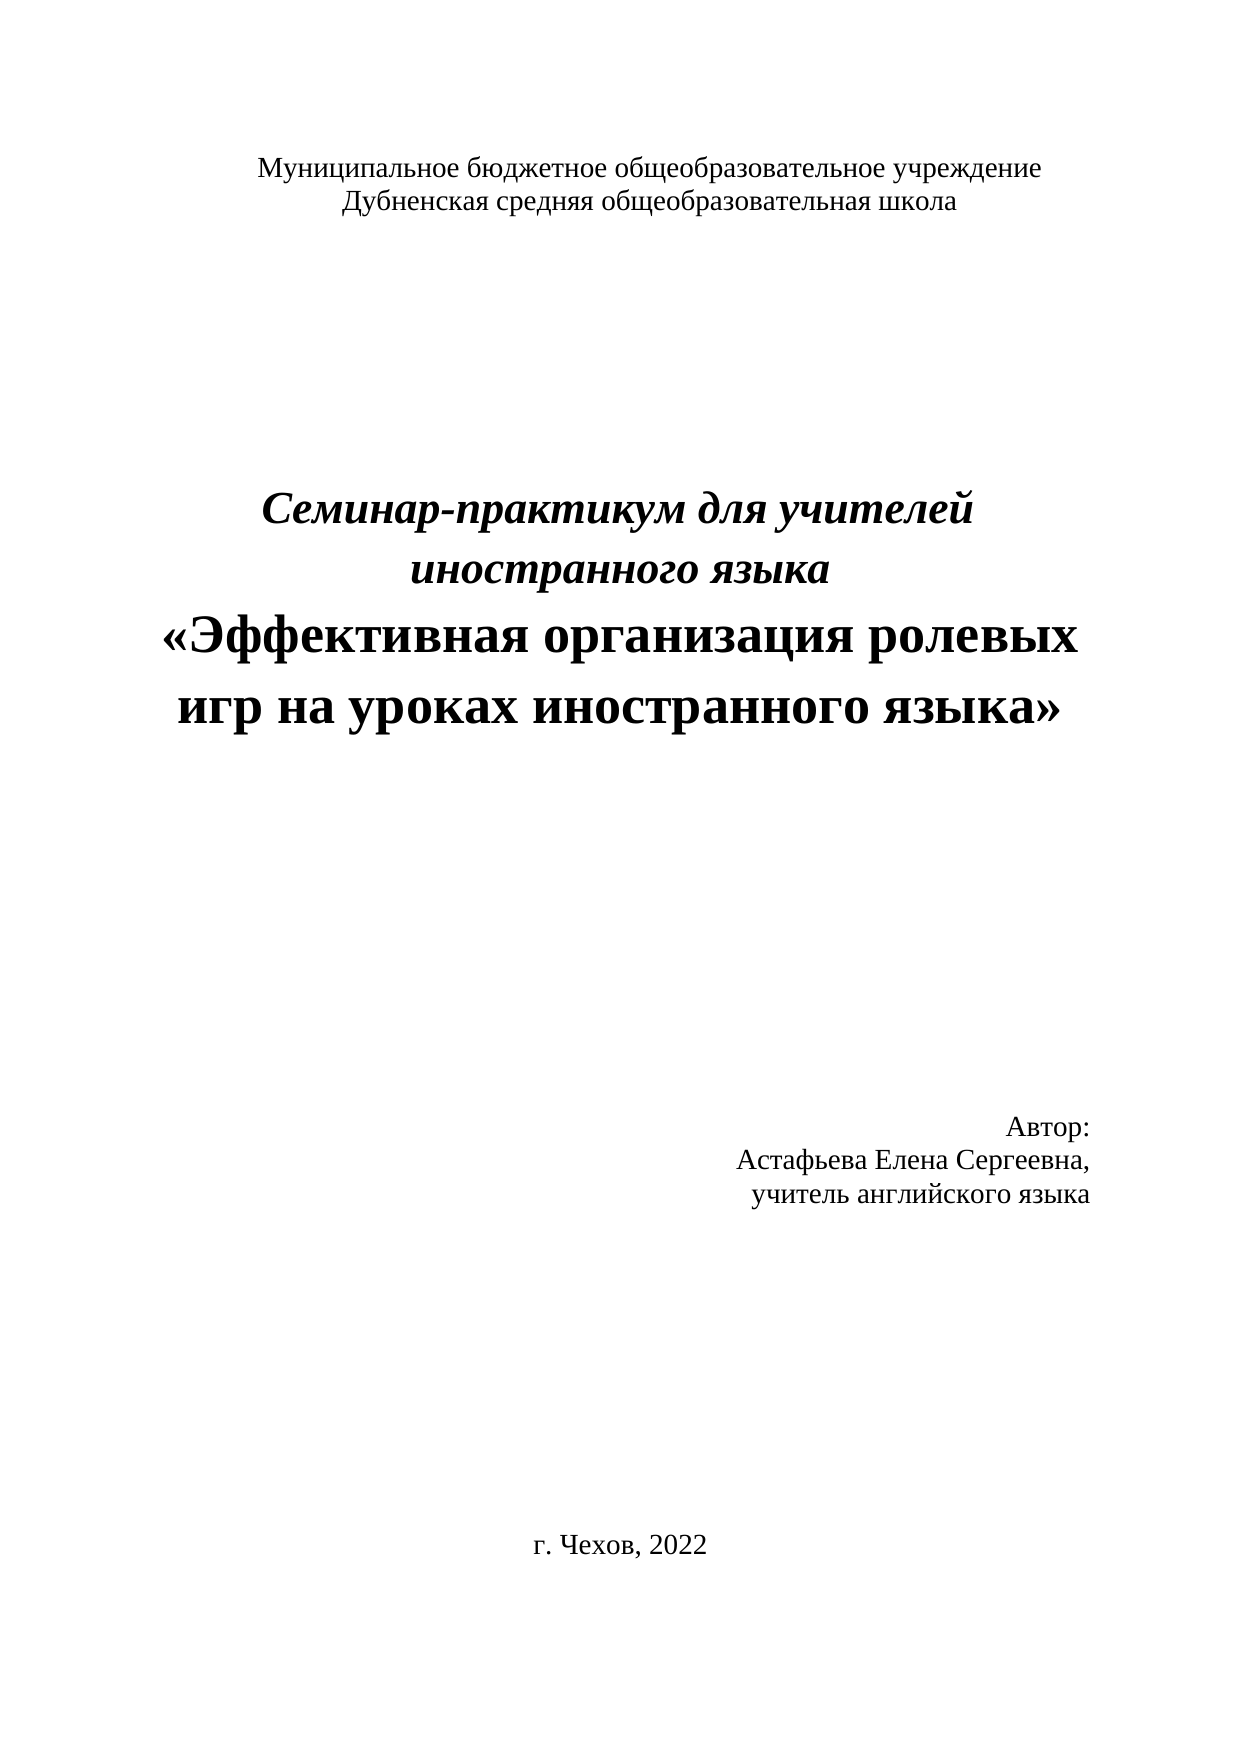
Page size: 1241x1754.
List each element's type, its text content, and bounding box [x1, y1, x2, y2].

text «Эффективная организация ролевых игр на уроках иностранного языка» [150, 602, 1090, 736]
text г. Чехов, 2022 [150, 1527, 1090, 1561]
text Муниципальное бюджетное общеобразовательное учреждение [150, 150, 1090, 183]
text Автор: [150, 1109, 1090, 1142]
text Дубненская средняя общеобразовательная школа [150, 183, 1090, 217]
text Астафьева Елена Сергеевна, [150, 1142, 1090, 1176]
text учитель английского языка [150, 1176, 1090, 1209]
text Семинар-практикум для учителей иностранного языка [150, 481, 1090, 594]
